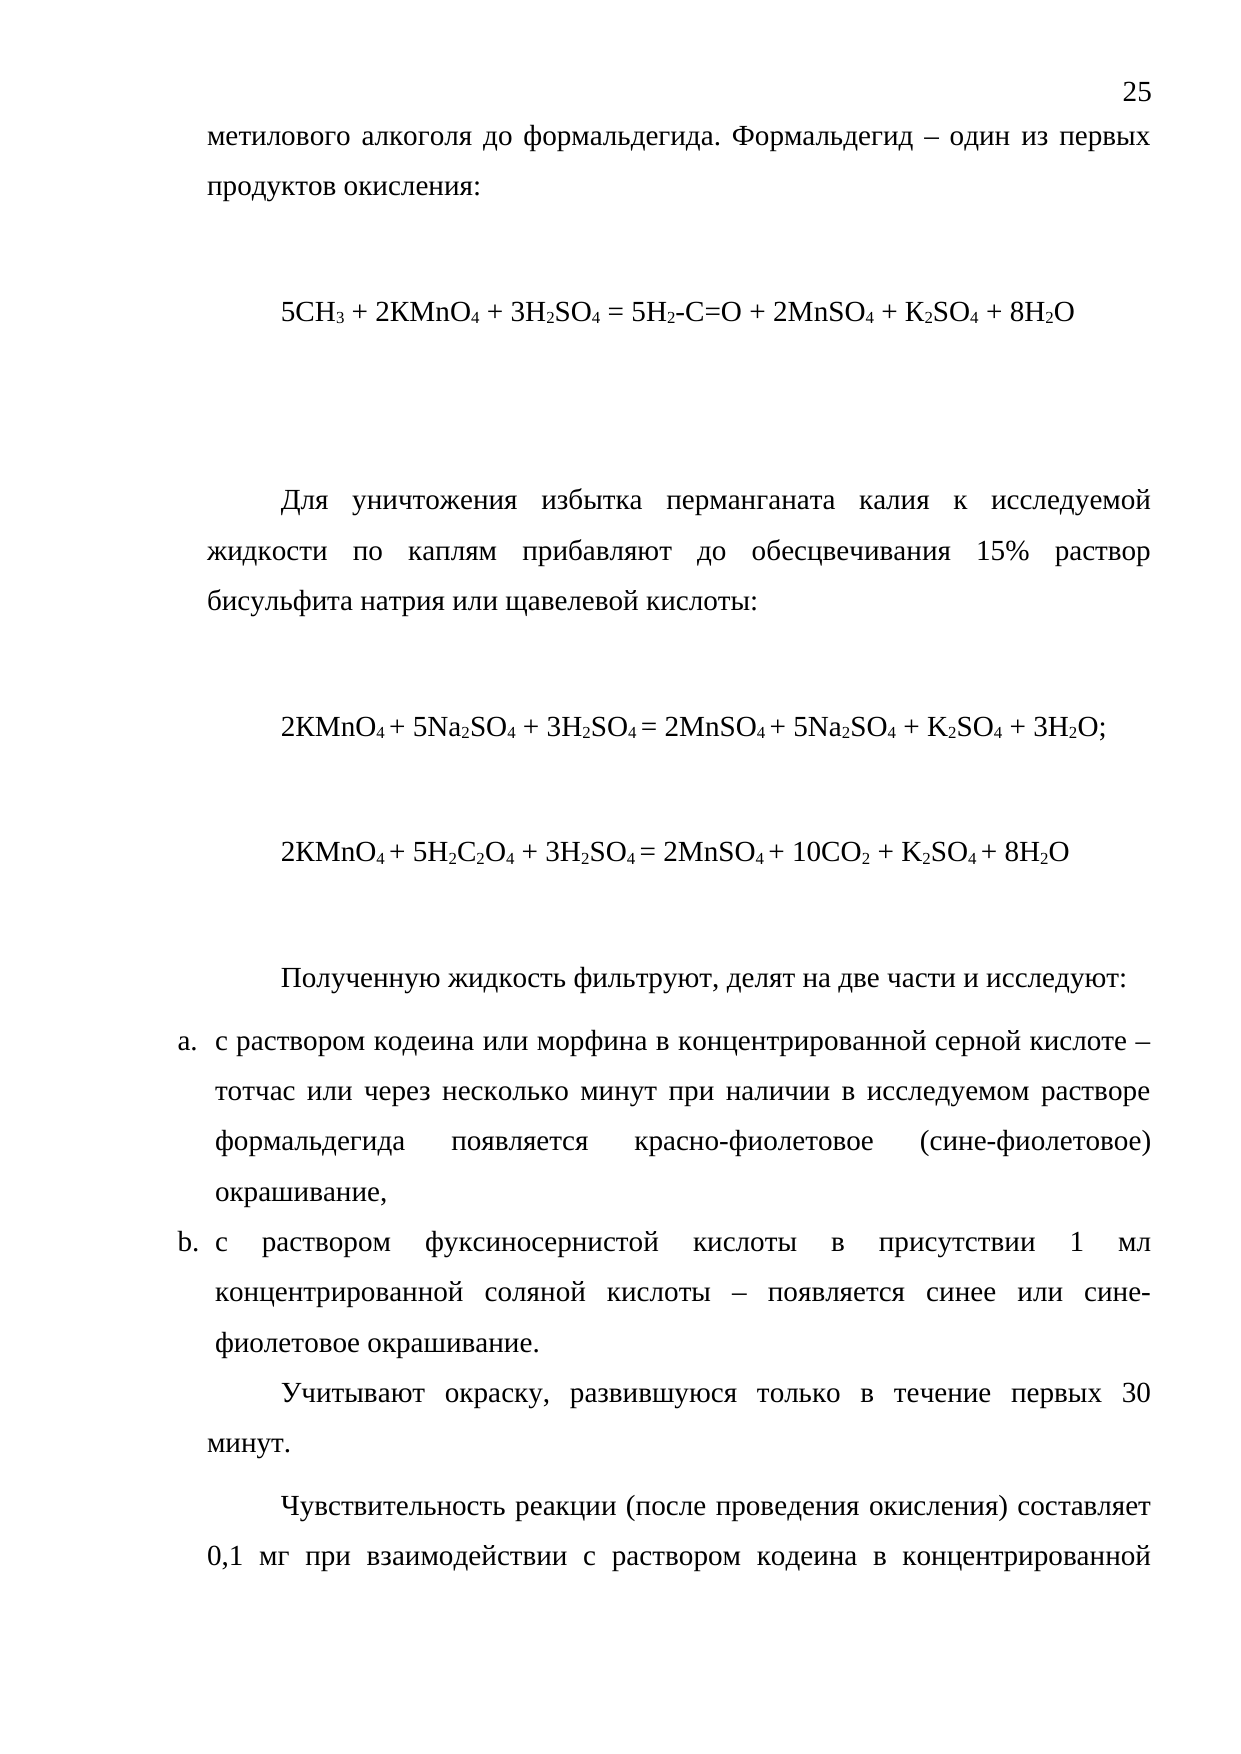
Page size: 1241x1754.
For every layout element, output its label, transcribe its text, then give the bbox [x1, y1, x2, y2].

text 2КМnО4 + 5Н2С2О4 + 3Н2SO4 = 2МnSО4 + 10СО2 + K2SO4 + 8Н2О [207, 834, 1152, 868]
text Учитывают окраску, развившуюся только в течение первых 30 минут. [207, 1375, 1152, 1459]
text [207, 118, 1152, 202]
list с раствором фуксиносернистой кислоты в присутствии 1 мл концентрированной соляной кислоты – появляется синее или сине-фиолетовое окрашивание. [177, 1224, 1152, 1358]
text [207, 1488, 1152, 1572]
text Для уничтожения избытка перманганата калия к исследуемой жидкости по каплям прибавляют до обесцвечивания 15% раствор бисульфита натрия или щавелевой кислоты: [207, 482, 1152, 617]
list с раствором кодеина или морфина в концентрированной серной кислоте – тотчас или через несколько минут при наличии в исследуемом растворе формальдегида появляется красно-фиолетовое (сине-фиолетовое) окрашивание, [177, 1023, 1152, 1207]
text 2КМnО4 + 5Na2SO4 + 3Н2SO4 = 2МnSО4 + 5Na2SO4 + K2SO4 + 3H2O; [207, 709, 1152, 742]
text Полученную жидкость фильтруют, делят на две части и исследуют: [207, 960, 1152, 993]
text 5СН3 + 2КМnО4 + 3Н2SO4 = 5Н2-С=О + 2МnSО4 + К2SО4 + 8Н2О [207, 294, 1152, 328]
